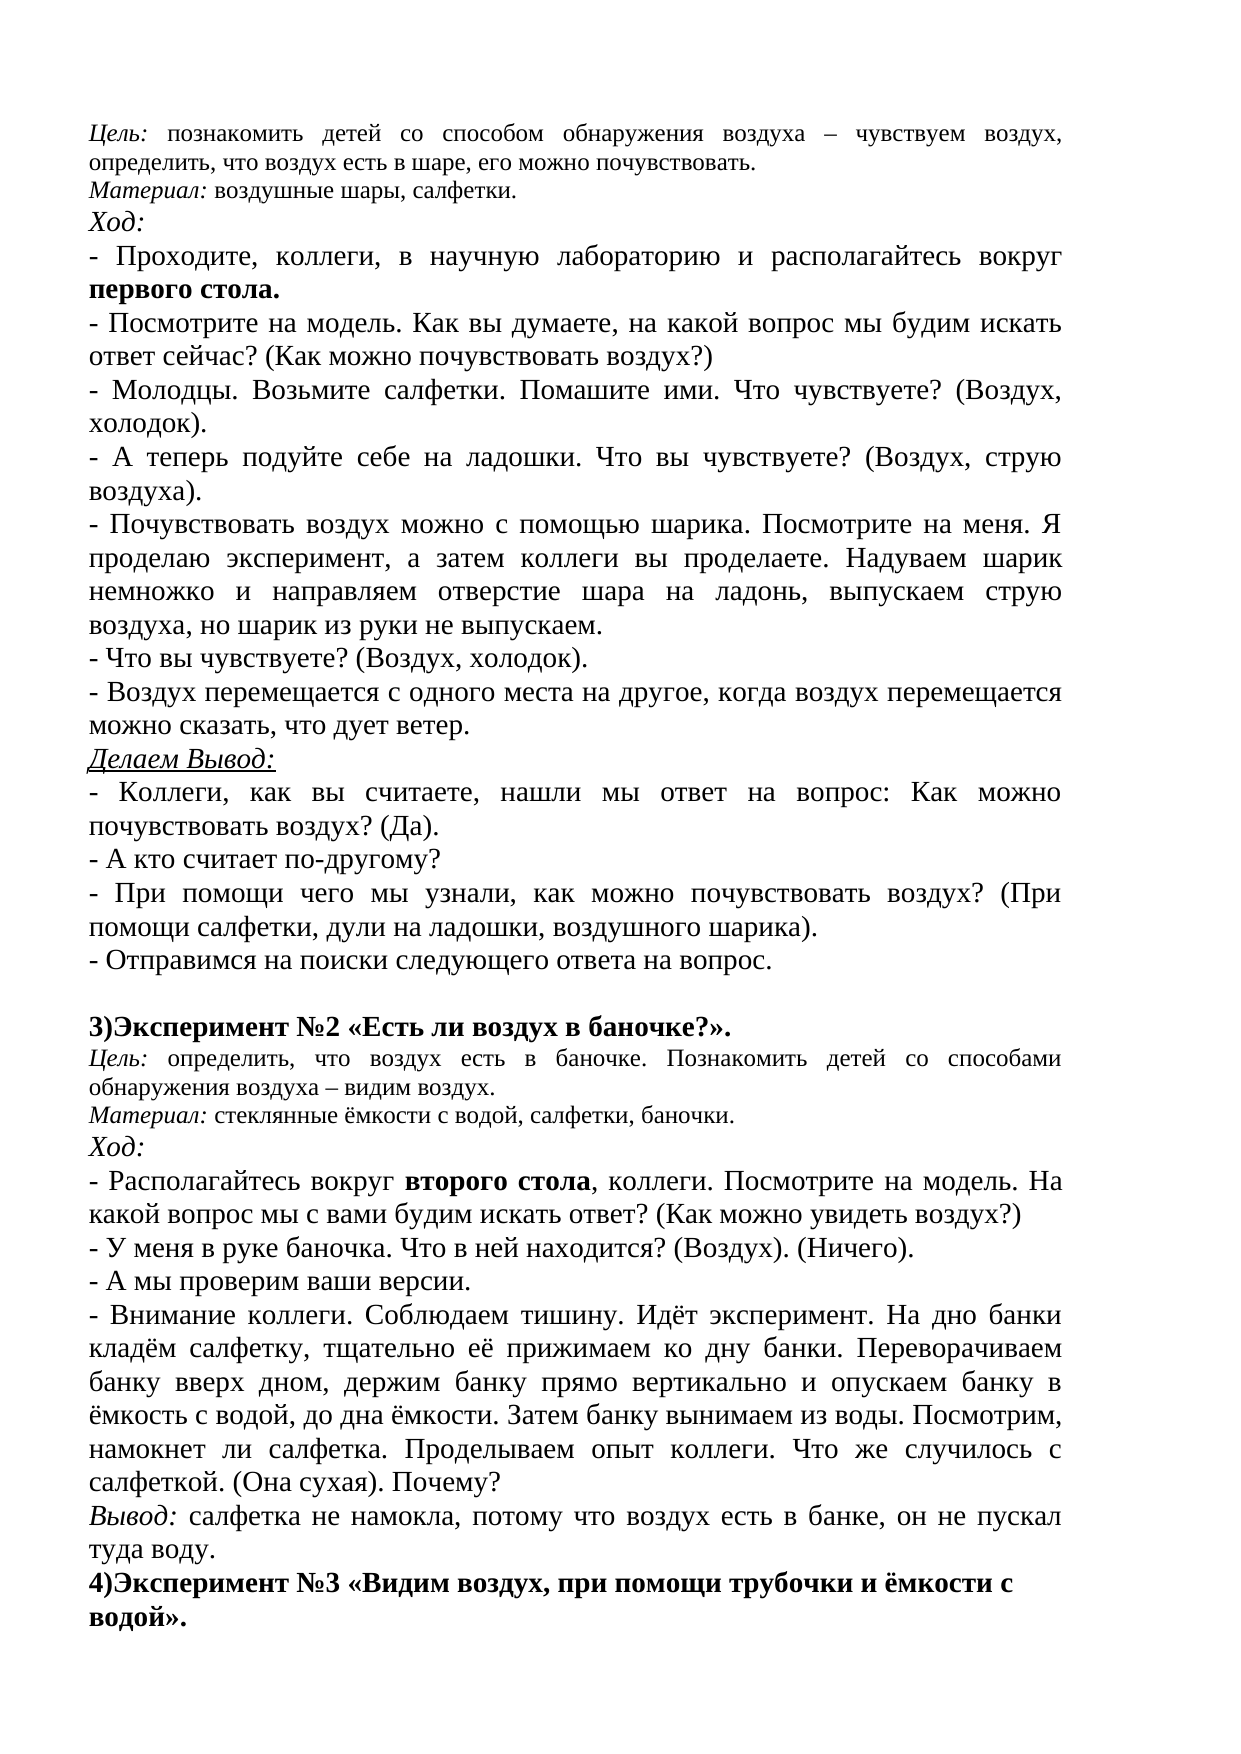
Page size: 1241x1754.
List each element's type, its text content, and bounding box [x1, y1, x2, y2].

text - А мы проверим ваши версии. [88, 1263, 1063, 1297]
text - Коллеги, как вы считаете, нашли мы ответ на вопрос: Как можно почувствовать воздух? (Да). [88, 774, 1063, 842]
text 3)Эксперимент №2 «Есть ли воздух в баночке?». [88, 1009, 1063, 1043]
text - Проходите, коллеги, в научную лабораторию и располагайтесь вокруг первого стола. [88, 238, 1063, 305]
text Ход: [88, 204, 1063, 238]
text - Что вы чувствуете? (Воздух, холодок). [88, 640, 1063, 674]
text - Воздух перемещается с одного места на другое, когда воздух перемещается можно сказать, что дует ветер. [88, 674, 1063, 741]
text - При помощи чего мы узнали, как можно почувствовать воздух? (При помощи салфетки, дули на ладошки, воздушного шарика). [88, 875, 1063, 942]
text - Молодцы. Возьмите салфетки. Помашите ими. Что чувствуете? (Воздух, холодок). [88, 372, 1063, 439]
text - Располагайтесь вокруг второго стола, коллеги. Посмотрите на модель. На какой вопрос мы с вами будим искать ответ? (Как можно увидеть воздух?) [88, 1163, 1063, 1230]
text Материал: воздушные шары, салфетки. [88, 176, 1063, 204]
text Материал: стеклянные ёмкости с водой, салфетки, баночки. [88, 1100, 1063, 1129]
text - У меня в руке баночка. Что в ней находится? (Воздух). (Ничего). [88, 1230, 1063, 1263]
text - А теперь подуйте себе на ладошки. Что вы чувствуете? (Воздух, струю воздуха). [88, 439, 1063, 506]
text - А кто считает по-другому? [88, 842, 1063, 875]
text - Отправимся на поиски следующего ответа на вопрос. [88, 942, 1063, 976]
text Цель: познакомить детей со способом обнаружения воздуха – чувствуем воздух, определить, что воздух есть в шаре, его можно почувствовать. [88, 118, 1063, 176]
text Делаем Вывод: [88, 741, 1063, 774]
text 4)Эксперимент №3 «Видим воздух, при помощи трубочки и ёмкости с водой». [88, 1565, 1063, 1632]
text - Внимание коллеги. Соблюдаем тишину. Идёт эксперимент. На дно банки кладём салфетку, тщательно её прижимаем ко дну банки. Переворачиваем банку вверх дном, держим банку прямо вертикально и опускаем банку в ёмкость с водой, до дна ёмкости. Затем банку вынимаем из воды. Посмотрим, намокнет ли салфетка. Проделываем опыт коллеги. Что же случилось с салфеткой. (Она сухая). Почему? [88, 1297, 1063, 1498]
text - Посмотрите на модель. Как вы думаете, на какой вопрос мы будим искать ответ сейчас? (Как можно почувствовать воздух?) [88, 305, 1063, 372]
text Цель: определить, что воздух есть в баночке. Познакомить детей со способами обнаружения воздуха – видим воздух. [88, 1043, 1063, 1100]
text Ход: [88, 1129, 1063, 1163]
text Вывод: салфетка не намокла, потому что воздух есть в банке, он не пускал туда воду. [88, 1498, 1063, 1565]
text - Почувствовать воздух можно с помощью шарика. Посмотрите на меня. Я проделаю эксперимент, а затем коллеги вы проделаете. Надуваем шарик немножко и направляем отверстие шара на ладонь, выпускаем струю воздуха, но шарик из руки не выпускаем. [88, 506, 1063, 640]
